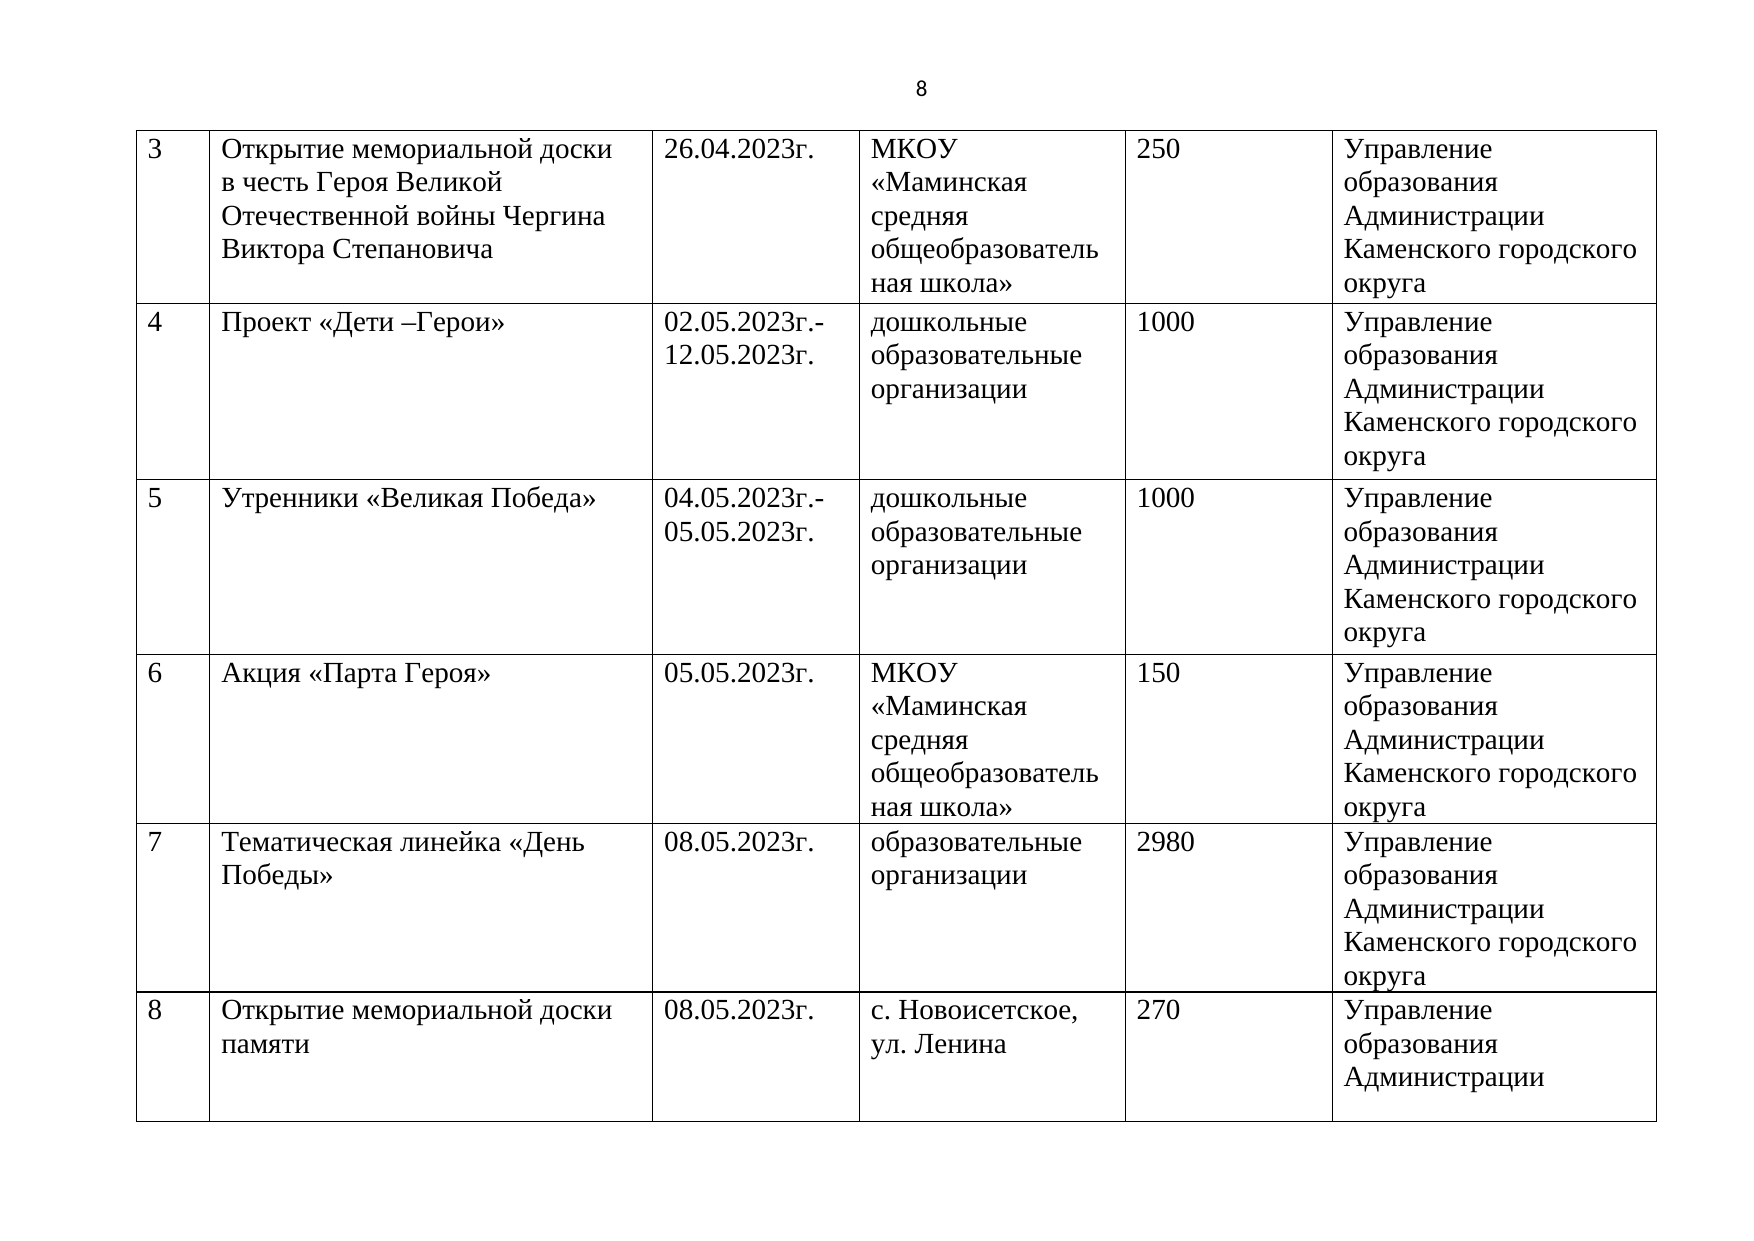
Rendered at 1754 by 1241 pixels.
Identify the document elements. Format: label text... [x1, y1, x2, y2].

table_cell МКОУ «Маминская средняя общеобразовательная школа» [860, 131, 1125, 303]
table_cell дошкольные образовательные организации [860, 304, 1125, 479]
table_cell Управление образования Администрации Каменского городского округа [1333, 655, 1656, 823]
table_cell 5 [137, 480, 209, 654]
table_cell 3 [137, 131, 209, 303]
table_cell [860, 993, 1125, 1121]
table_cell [210, 993, 652, 1121]
table_cell Управление образования Администрации Каменского городского округа [1333, 480, 1656, 654]
table_cell 08.05.2023г. [653, 824, 859, 991]
table_cell Акция «Парта Героя» [210, 655, 652, 823]
table_cell 7 [137, 824, 209, 991]
table_cell 02.05.2023г.-12.05.2023г. [653, 304, 859, 479]
table_cell Утренники «Великая Победа» [210, 480, 652, 654]
table_cell Управление образования Администрации Каменского городского округа [1333, 304, 1656, 479]
table_cell 05.05.2023г. [653, 655, 859, 823]
table_cell 6 [137, 655, 209, 823]
table_cell 4 [137, 304, 209, 479]
table_cell Тематическая линейка «День Победы» [210, 824, 652, 991]
table_cell МКОУ «Маминская средняя общеобразовательная школа» [860, 655, 1125, 823]
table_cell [1333, 131, 1656, 303]
table_cell 08.05.2023г. [653, 993, 859, 1121]
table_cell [1333, 824, 1656, 991]
table_cell 26.04.2023г. [653, 131, 859, 303]
table_cell 1000 [1126, 304, 1332, 479]
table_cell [1333, 993, 1656, 1121]
table_cell Открытие мемориальной доски в честь Героя Великой Отечественной войны Чергина Виктора Степановича [210, 131, 652, 303]
table_cell образовательные организации [860, 824, 1125, 991]
table_cell 1000 [1126, 480, 1332, 654]
table_cell 150 [1126, 655, 1332, 823]
table_cell 250 [1126, 131, 1332, 303]
table_cell 270 [1126, 993, 1332, 1121]
table_cell Проект «Дети –Герои» [210, 304, 652, 479]
table_cell 04.05.2023г.-05.05.2023г. [653, 480, 859, 654]
table_cell 8 [137, 993, 209, 1121]
table_cell дошкольные образовательные организации [860, 480, 1125, 654]
table_cell 2980 [1126, 824, 1332, 991]
